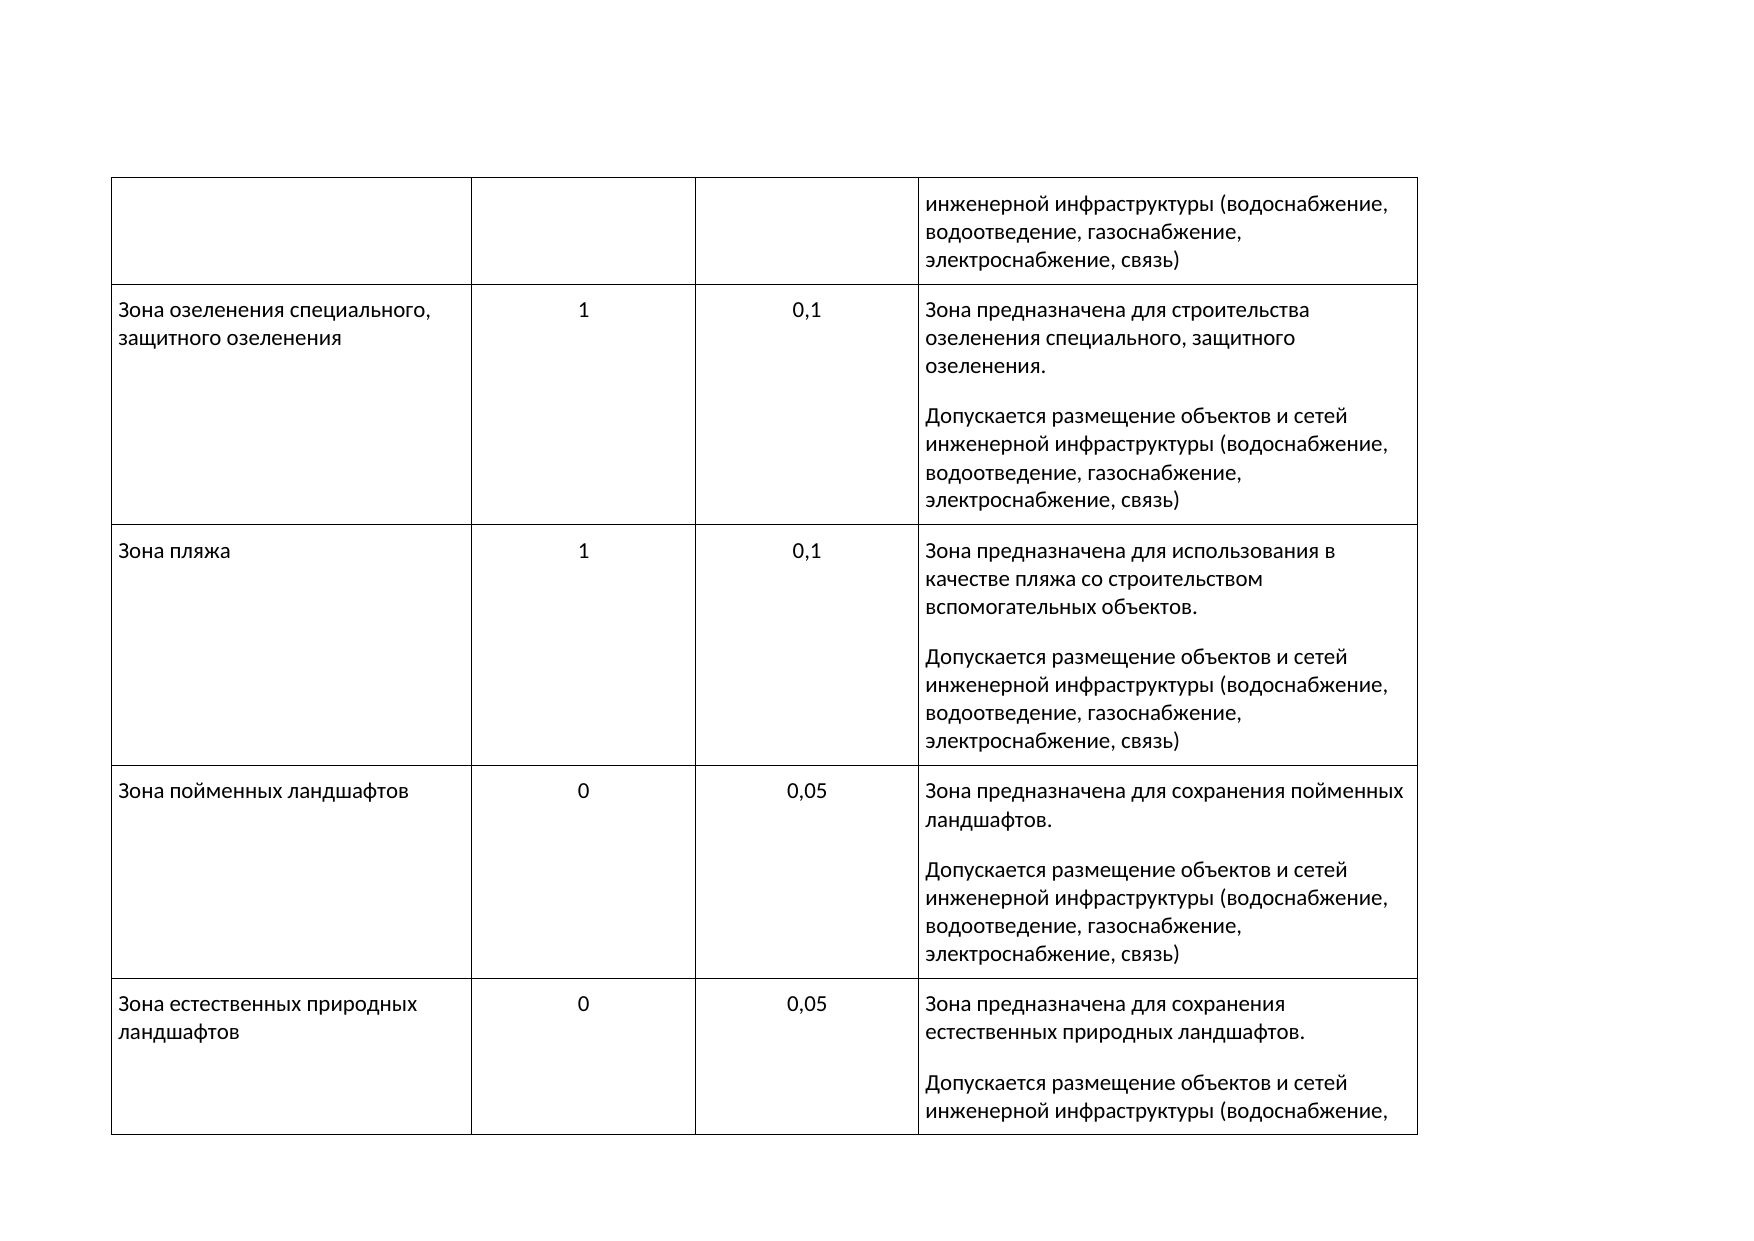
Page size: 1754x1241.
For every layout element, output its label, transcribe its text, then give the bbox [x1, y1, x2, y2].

table_cell Зона пойменных ландшафтов [112, 766, 471, 978]
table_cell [919, 178, 1417, 283]
table_cell Зона предназначена для сохранения пойменных ландшафтов. [919, 766, 1417, 843]
table_cell Зона пляжа [112, 525, 471, 765]
table_cell Зона предназначена для сохранения естественных природных ландшафтов. [919, 979, 1417, 1056]
table_cell Зона предназначена для строительства озеленения специального, защитного озеленения. [919, 285, 1417, 390]
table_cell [919, 1056, 1417, 1134]
table_cell Допускается размещение объектов и сетей инженерной инфраструктуры (водоснабжение, водоотведение, газоснабжение, электроснабжение, связь) [919, 843, 1417, 978]
table_cell 0,05 [696, 766, 918, 978]
table_cell 0 [472, 766, 695, 978]
table_cell 1 [472, 285, 695, 524]
table_cell Зона озеленения специального, защитного озеленения [112, 285, 471, 524]
table_cell 0 [472, 979, 695, 1134]
table_cell Допускается размещение объектов и сетей инженерной инфраструктуры (водоснабжение, водоотведение, газоснабжение, электроснабжение, связь) [919, 390, 1417, 524]
table_cell 0,1 [696, 285, 918, 524]
table_cell Зона предназначена для использования в качестве пляжа со строительством вспомогательных объектов. [919, 525, 1417, 631]
table_cell Зона естественных природных ландшафтов [112, 979, 471, 1134]
table_cell 0,05 [696, 979, 918, 1134]
table_cell 0,1 [696, 525, 918, 765]
table_cell 1 [472, 525, 695, 765]
table_cell Допускается размещение объектов и сетей инженерной инфраструктуры (водоснабжение, водоотведение, газоснабжение, электроснабжение, связь) [919, 631, 1417, 765]
